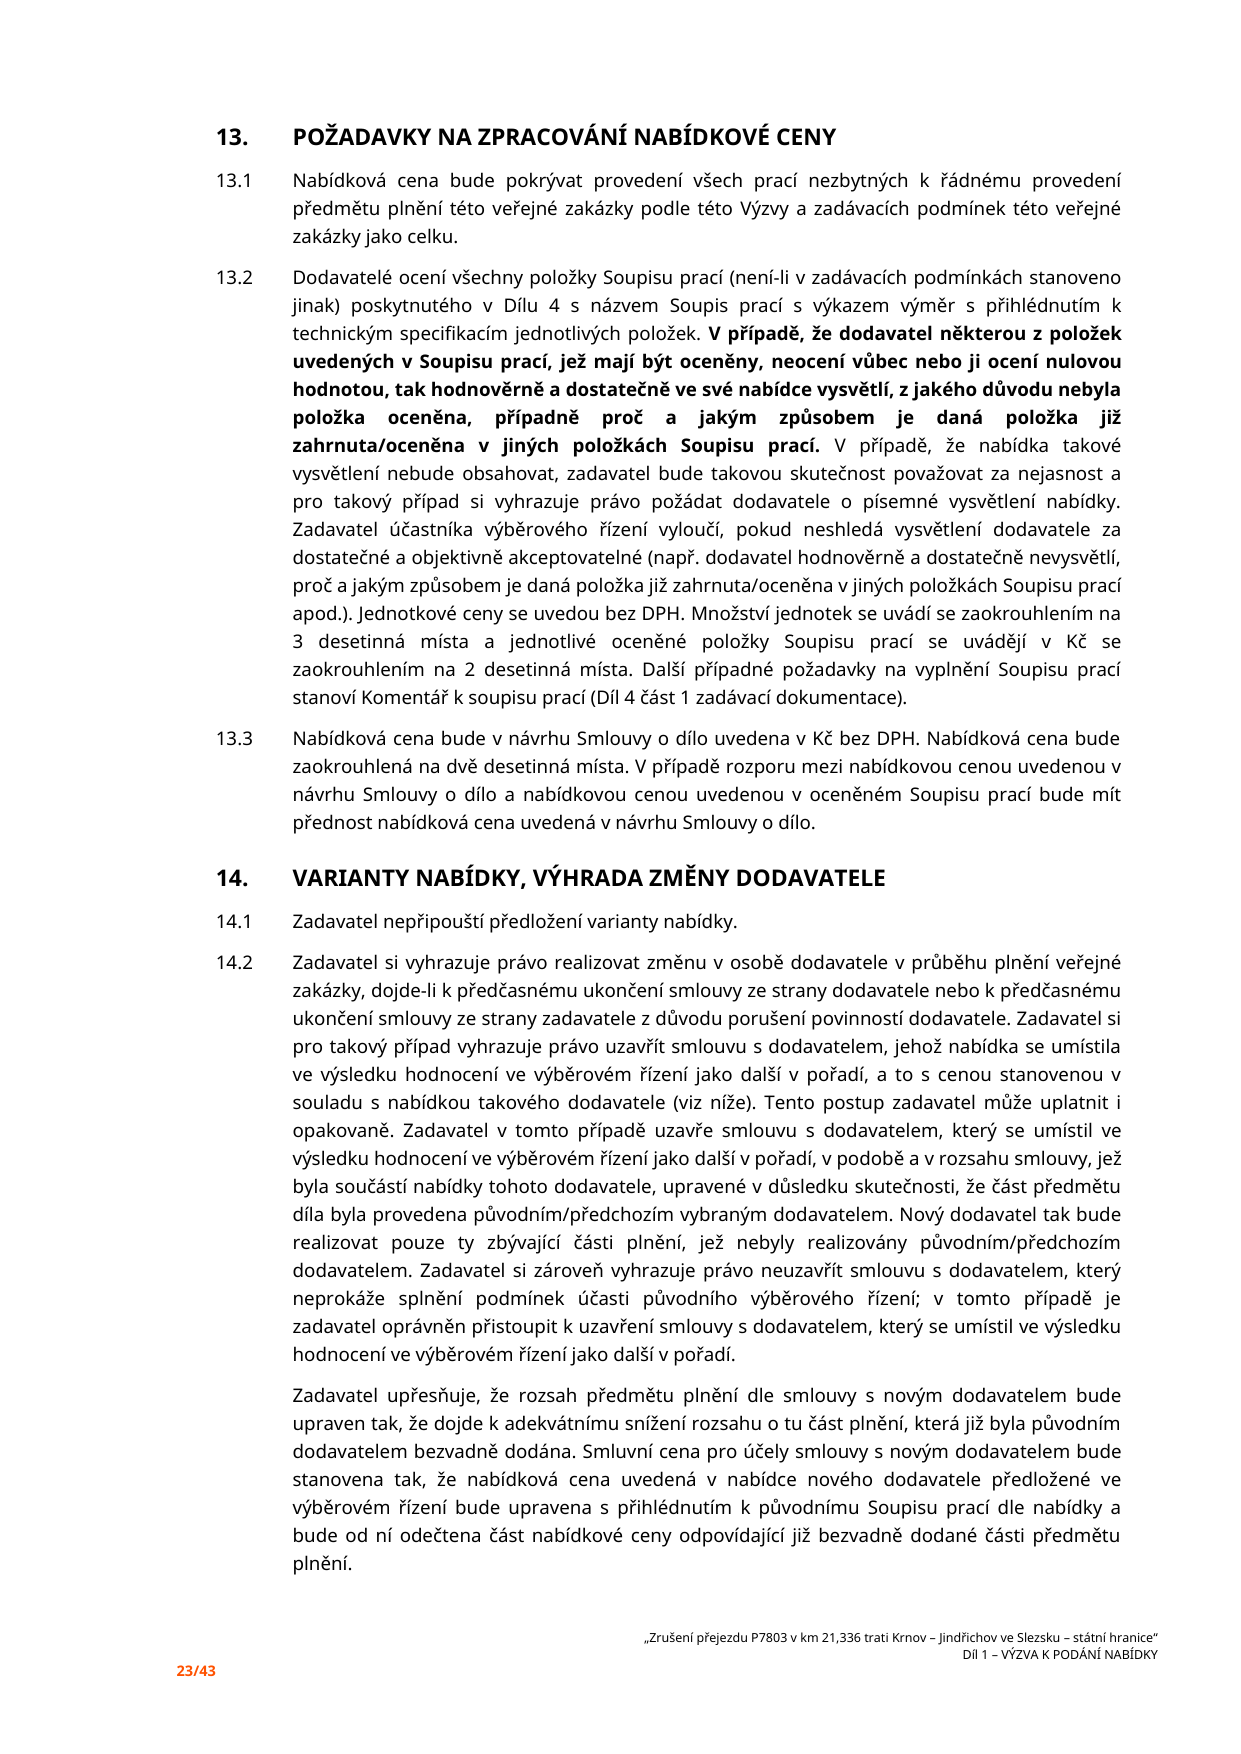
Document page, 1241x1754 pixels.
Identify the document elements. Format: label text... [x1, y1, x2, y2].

text Nabídková cena bude v návrhu Smlouvy o dílo uvedena v Kč bez DPH. Nabídková cena bude zaokrouhlená na dvě desetinná místa. V případě rozporu mezi nabídkovou cenou uvedenou v návrhu Smlouvy o dílo a nabídkovou cenou uvedenou v oceněném Soupisu prací bude mít přednost nabídková cena uvedená v návrhu Smlouvy o dílo. [216, 725, 1122, 834]
list Zadavatel upřesňuje, že rozsah předmětu plnění dle smlouvy s novým dodavatelem bude upraven tak, že dojde k adekvátnímu snížení rozsahu o tu část plnění, která již byla původním dodavatelem bezvadně dodána. Smluvní cena pro účely smlouvy s novým dodavatelem bude stanovena tak, že nabídková cena uvedená v nabídce nového dodavatele předložené ve výběrovém řízení bude upravena s přihlédnutím k původnímu Soupisu prací dle nabídky a bude od ní odečtena část nabídkové ceny odpovídající již bezvadně dodané části předmětu plnění. [292, 1382, 1122, 1576]
text Dodavatelé ocení všechny položky Soupisu prací (není-li v zadávacích podmínkách stanoveno jinak) poskytnutého v Dílu 4 s názvem Soupis prací s výkazem výměr s přihlédnutím k technickým specifikacím jednotlivých položek. V případě, že dodavatel některou z položek uvedených v Soupisu prací, jež mají být oceněny, neocení vůbec nebo ji ocení nulovou hodnotou, tak hodnověrně a dostatečně ve své nabídce vysvětlí, z jakého důvodu nebyla položka oceněna, případně proč a jakým způsobem je daná položka již zahrnuta/oceněna v jiných položkách Soupisu prací. V případě, že nabídka takové vysvětlení nebude obsahovat, zadavatel bude takovou skutečnost považovat za nejasnost a pro takový případ si vyhrazuje právo požádat dodavatele o písemné vysvětlení nabídky. Zadavatel účastníka výběrového řízení vyloučí, pokud neshledá vysvětlení dodavatele za dostatečné a objektivně akceptovatelné (např. dodavatel hodnověrně a dostatečně nevysvětlí, proč a jakým způsobem je daná položka již zahrnuta/oceněna v jiných položkách Soupisu prací apod.). Jednotkové ceny se uvedou bez DPH. Množství jednotek se uvádí se zaokrouhlením na 3 desetinná místa a jednotlivé oceněné položky Soupisu prací se uvádějí v Kč se zaokrouhlením na 2 desetinná místa. Další případné požadavky na vyplnění Soupisu prací stanoví Komentář k soupisu prací (Díl 4 část 1 zadávací dokumentace). [216, 264, 1122, 710]
text POŽADAVKY NA ZPRACOVÁNÍ NABÍDKOVÉ CENY [216, 121, 1122, 152]
text Nabídková cena bude pokrývat provedení všech prací nezbytných k řádnému provedení předmětu plnění této veřejné zakázky podle této Výzvy a zadávacích podmínek této veřejné zakázky jako celku. [216, 167, 1122, 249]
text VARIANTY NABÍDKY, VÝHRADA ZMĚNY DODAVATELE [216, 862, 1122, 893]
text Zadavatel si vyhrazuje právo realizovat změnu v osobě dodavatele v průběhu plnění veřejné zakázky, dojde-li k předčasnému ukončení smlouvy ze strany dodavatele nebo k předčasnému ukončení smlouvy ze strany zadavatele z důvodu porušení povinností dodavatele. Zadavatel si pro takový případ vyhrazuje právo uzavřít smlouvu s dodavatelem, jehož nabídka se umístila ve výsledku hodnocení ve výběrovém řízení jako další v pořadí, a to s cenou stanovenou v souladu s nabídkou takového dodavatele (viz níže). Tento postup zadavatel může uplatnit i opakovaně. Zadavatel v tomto případě uzavře smlouvu s dodavatelem, který se umístil ve výsledku hodnocení ve výběrovém řízení jako další v pořadí, v podobě a v rozsahu smlouvy, jež byla součástí nabídky tohoto dodavatele, upravené v důsledku skutečnosti, že část předmětu díla byla provedena původním/předchozím vybraným dodavatelem. Nový dodavatel tak bude realizovat pouze ty zbývající části plnění, jež nebyly realizovány původním/předchozím dodavatelem. Zadavatel si zároveň vyhrazuje právo neuzavřít smlouvu s dodavatelem, který neprokáže splnění podmínek účasti původního výběrového řízení; v tomto případě je zadavatel oprávněn přistoupit k uzavření smlouvy s dodavatelem, který se umístil ve výsledku hodnocení ve výběrovém řízení jako další v pořadí. [216, 949, 1122, 1367]
text Zadavatel nepřipouští předložení varianty nabídky. [216, 909, 1122, 934]
